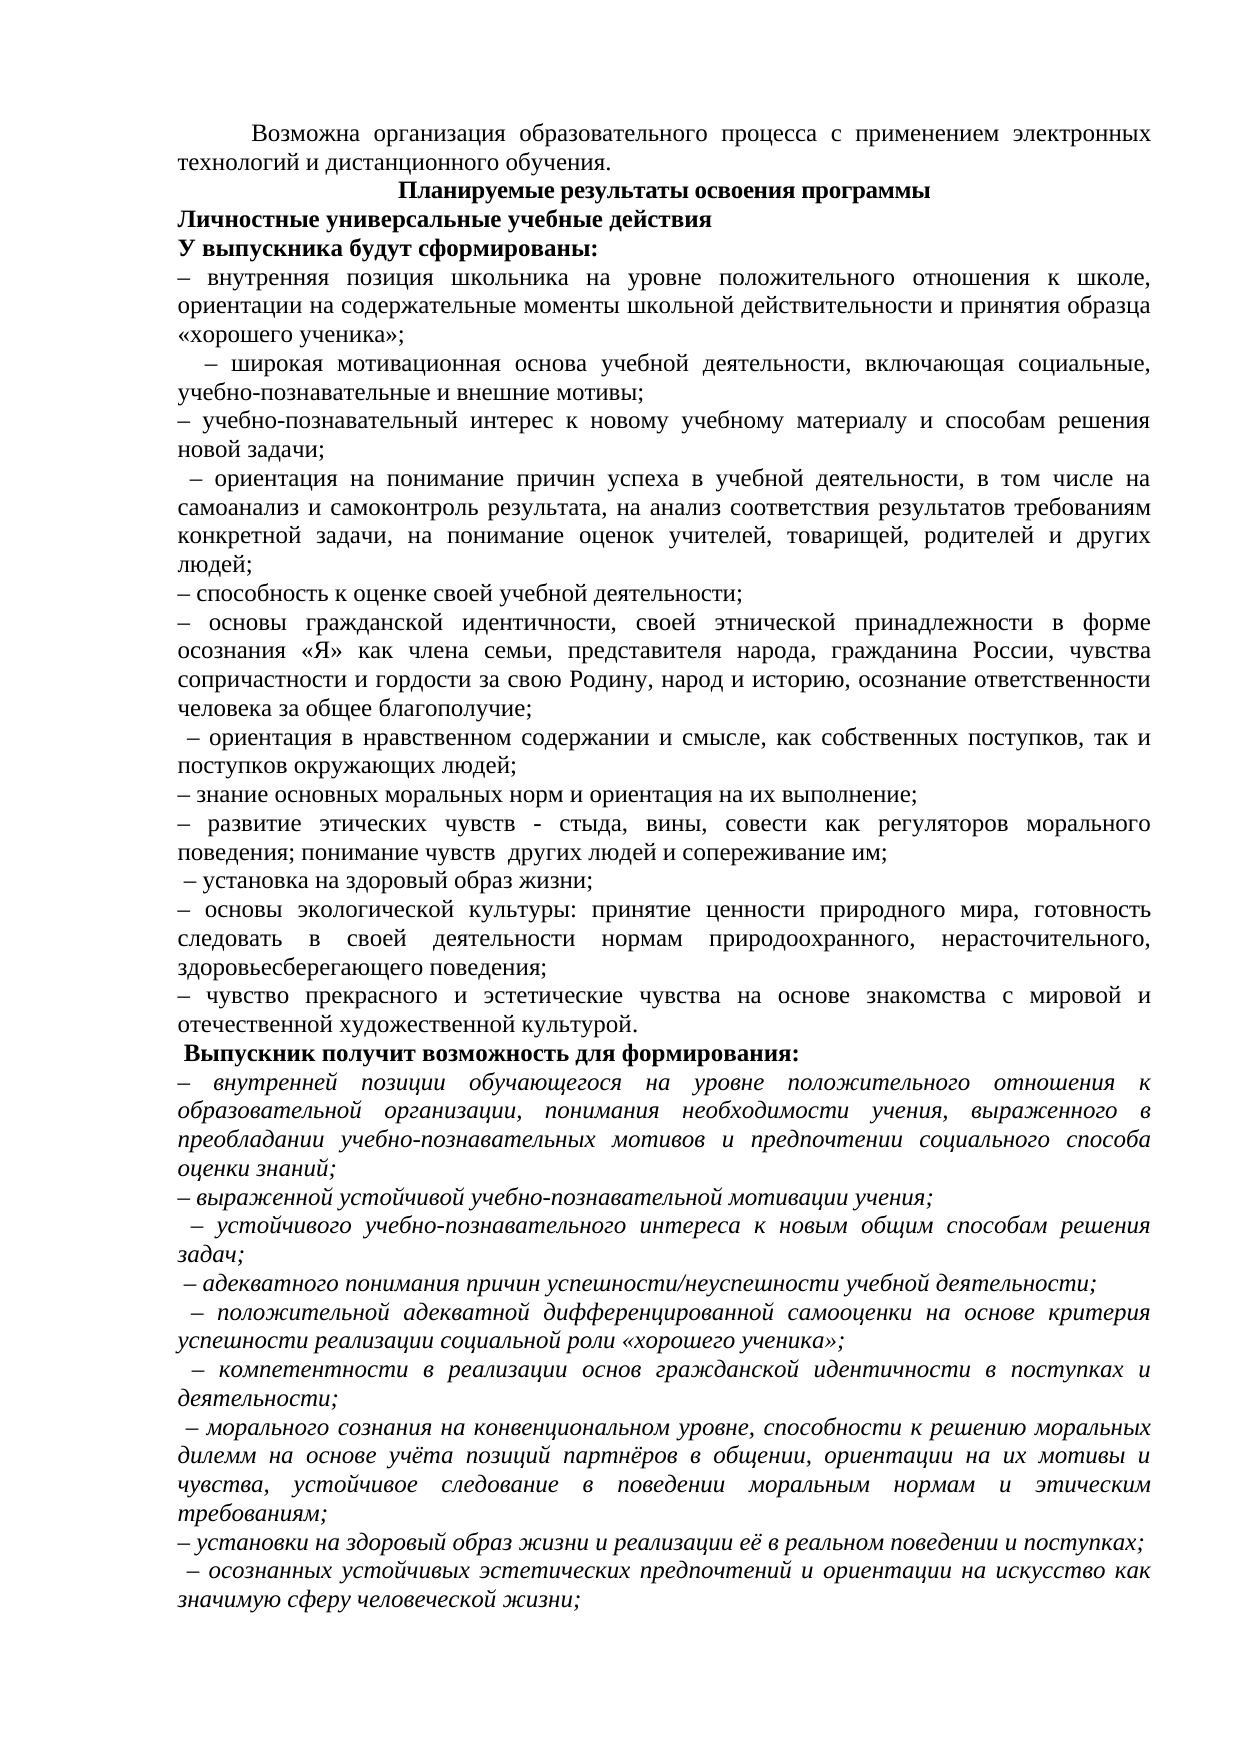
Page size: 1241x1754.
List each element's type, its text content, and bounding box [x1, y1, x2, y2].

text – развитие этических чувств - стыда, вины, совести как регуляторов морального поведения; понимание чувств других людей и сопереживание им; [177, 808, 1152, 866]
text – выраженной устойчивой учебно-познавательной мотивации учения; [177, 1182, 1152, 1211]
text – основы гражданской идентичности, своей этнической принадлежности в форме осознания «Я» как члена семьи, представителя народа, гражданина России, чувства сопричастности и гордости за свою Родину, народ и историю, осознание ответственности человека за общее благополучие; [177, 607, 1152, 722]
text – чувство прекрасного и эстетические чувства на основе знакомства с мировой и отечественной художественной культурой. [177, 981, 1152, 1038]
text – знание основных моральных норм и ориентация на их выполнение; [177, 779, 1152, 808]
text У выпускника будут сформированы: [177, 233, 1152, 262]
text Личностные универсальные учебные действия [177, 204, 1152, 233]
text Выпускник получит возможность для формирования: [177, 1038, 1152, 1067]
text Возможна организация образовательного процесса с применением электронных технологий и дистанционного обучения. [177, 118, 1152, 176]
text – морального сознания на конвенциональном уровне, способности к решению моральных дилемм на основе учёта позиций партнёров в общении, ориентации на их мотивы и чувства, устойчивое следование в поведении моральным нормам и этическим требованиям; [177, 1412, 1152, 1527]
text – способность к оценке своей учебной деятельности; [177, 578, 1152, 607]
text – внутренняя позиция школьника на уровне положительного отношения к школе, ориентации на содержательные моменты школьной действительности и принятия образца «хорошего ученика»; [177, 262, 1152, 348]
text – ориентация в нравственном содержании и смысле, как собственных поступков, так и поступков окружающих людей; [177, 722, 1152, 779]
text – установки на здоровый образ жизни и реализации её в реальном поведении и поступках; [177, 1527, 1152, 1556]
text Планируемые результаты освоения программы [177, 176, 1152, 204]
text – ориентация на понимание причин успеха в учебной деятельности, в том числе на самоанализ и самоконтроль результата, на анализ соответствия результатов требованиям конкретной задачи, на понимание оценок учителей, товарищей, родителей и других людей; [177, 463, 1152, 578]
text – устойчивого учебно-познавательного интереса к новым общим способам решения задач; [177, 1211, 1152, 1268]
text – положительной адекватной дифференцированной самооценки на основе критерия успешности реализации социальной роли «хорошего ученика»; [177, 1297, 1152, 1354]
text – адекватного понимания причин успешности/неуспешности учебной деятельности; [177, 1268, 1152, 1297]
text – осознанных устойчивых эстетических предпочтений и ориентации на искусство как значимую сферу человеческой жизни; [177, 1556, 1152, 1613]
text – широкая мотивационная основа учебной деятельности, включающая социальные, учебно-познавательные и внешние мотивы; [177, 348, 1152, 406]
text – учебно-познавательный интерес к новому учебному материалу и способам решения новой задачи; [177, 406, 1152, 463]
text – установка на здоровый образ жизни; [177, 866, 1152, 894]
text – основы экологической культуры: принятие ценности природного мира, готовность следовать в своей деятельности нормам природоохранного, нерасточительного, здоровьесберегающего поведения; [177, 894, 1152, 981]
text – внутренней позиции обучающегося на уровне положительного отношения к образовательной организации, понимания необходимости учения, выраженного в преобладании учебно-познавательных мотивов и предпочтении социального способа оценки знаний; [177, 1067, 1152, 1182]
text – компетентности в реализации основ гражданской идентичности в поступках и деятельности; [177, 1354, 1152, 1412]
